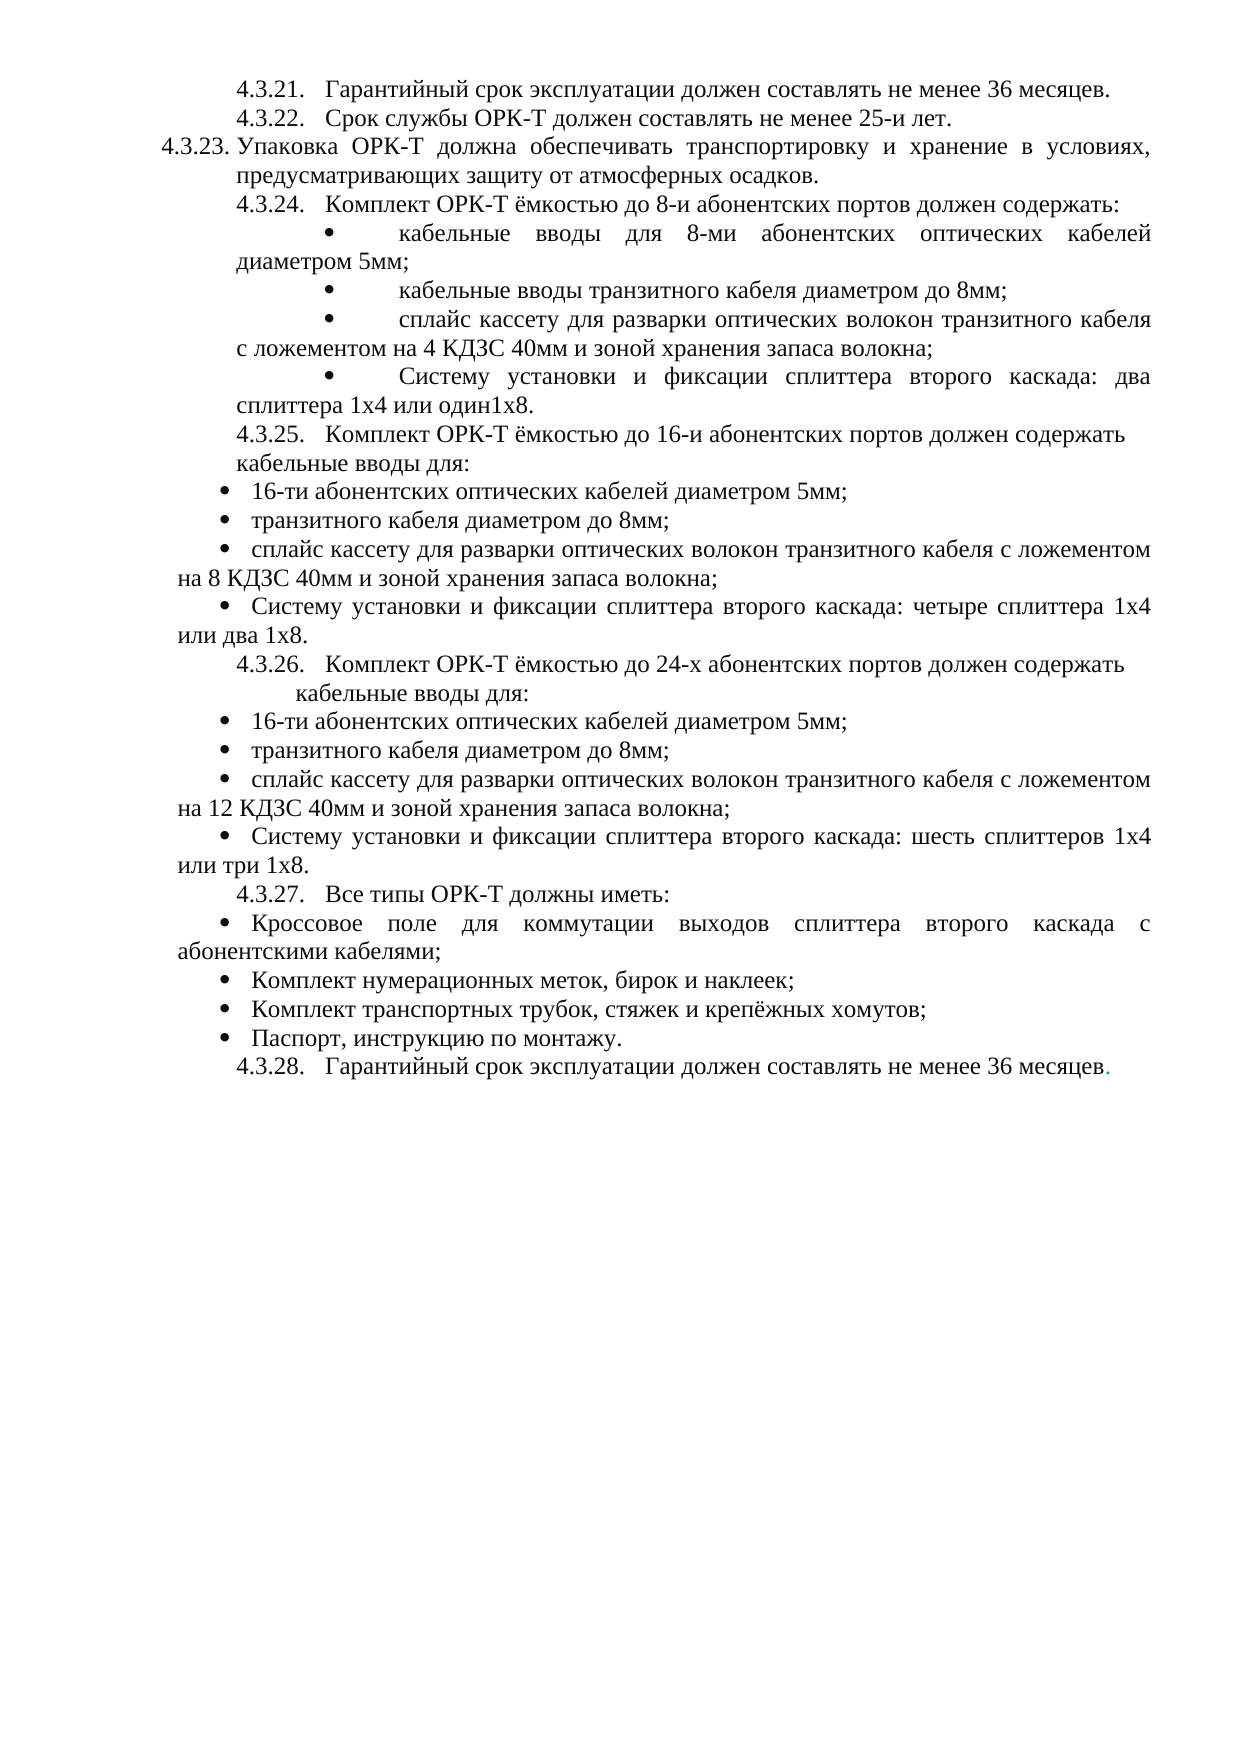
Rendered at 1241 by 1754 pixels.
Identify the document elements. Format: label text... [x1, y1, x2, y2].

list кабельные вводы для 8-ми абонентских оптических кабелей диаметром 5мм; [236, 218, 1152, 275]
list Гарантийный срок эксплуатации должен составлять не менее 36 месяцев. [236, 1051, 1152, 1080]
list Все типы ОРК-Т должны иметь: [236, 879, 1152, 908]
list Комплект нумерационных меток, бирок и наклеек; [177, 965, 1152, 994]
list транзитного кабеля диаметром до 8мм; [177, 735, 1152, 764]
list Комплект ОРК-Т ёмкостью до 24-х абонентских портов должен содержать [236, 649, 1152, 678]
list Комплект ОРК-Т ёмкостью до 8-и абонентских портов должен содержать: [236, 189, 1152, 218]
list транзитного кабеля диаметром до 8мм; [177, 505, 1152, 534]
list Кроссовое поле для коммутации выходов сплиттера второго каскада с абонентскими кабелями; [177, 908, 1152, 965]
list сплайс кассету для разварки оптических волокон транзитного кабеля с ложементом на 8 КДЗС 40мм и зоной хранения запаса волокна; [177, 534, 1152, 591]
list Систему установки и фиксации сплиттера второго каскада: шесть сплиттеров 1х4 или три 1х8. [177, 821, 1152, 879]
list Систему установки и фиксации сплиттера второго каскада: четыре сплиттера 1х4 или два 1х8. [177, 591, 1152, 649]
list Комплект ОРК-Т ёмкостью до 16-и абонентских портов должен содержать [236, 419, 1152, 448]
list сплайс кассету для разварки оптических волокон транзитного кабеля с ложементом на 12 КДЗС 40мм и зоной хранения запаса волокна; [177, 764, 1152, 821]
list Упаковка ОРК-Т должна обеспечивать транспортировку и хранение в условиях, предусматривающих защиту от атмосферных осадков. [161, 131, 1152, 189]
list Срок службы ОРК-Т должен составлять не менее 25-и лет. [236, 103, 1152, 131]
text кабельные вводы для: [207, 678, 1152, 706]
text кабельные вводы для: [207, 448, 1152, 476]
list кабельные вводы транзитного кабеля диаметром до 8мм; [236, 275, 1152, 304]
list Систему установки и фиксации сплиттера второго каскада: два сплиттера 1х4 или один1х8. [236, 361, 1152, 419]
list Гарантийный срок эксплуатации должен составлять не менее 36 месяцев. [236, 74, 1152, 103]
list 16-ти абонентских оптических кабелей диаметром 5мм; [177, 476, 1152, 505]
list 16-ти абонентских оптических кабелей диаметром 5мм; [177, 706, 1152, 735]
list Комплект транспортных трубок, стяжек и крепёжных хомутов; [177, 994, 1152, 1023]
list Паспорт, инструкцию по монтажу. [177, 1023, 1152, 1051]
list сплайс кассету для разварки оптических волокон транзитного кабеля с ложементом на 4 КДЗС 40мм и зоной хранения запаса волокна; [236, 304, 1152, 361]
